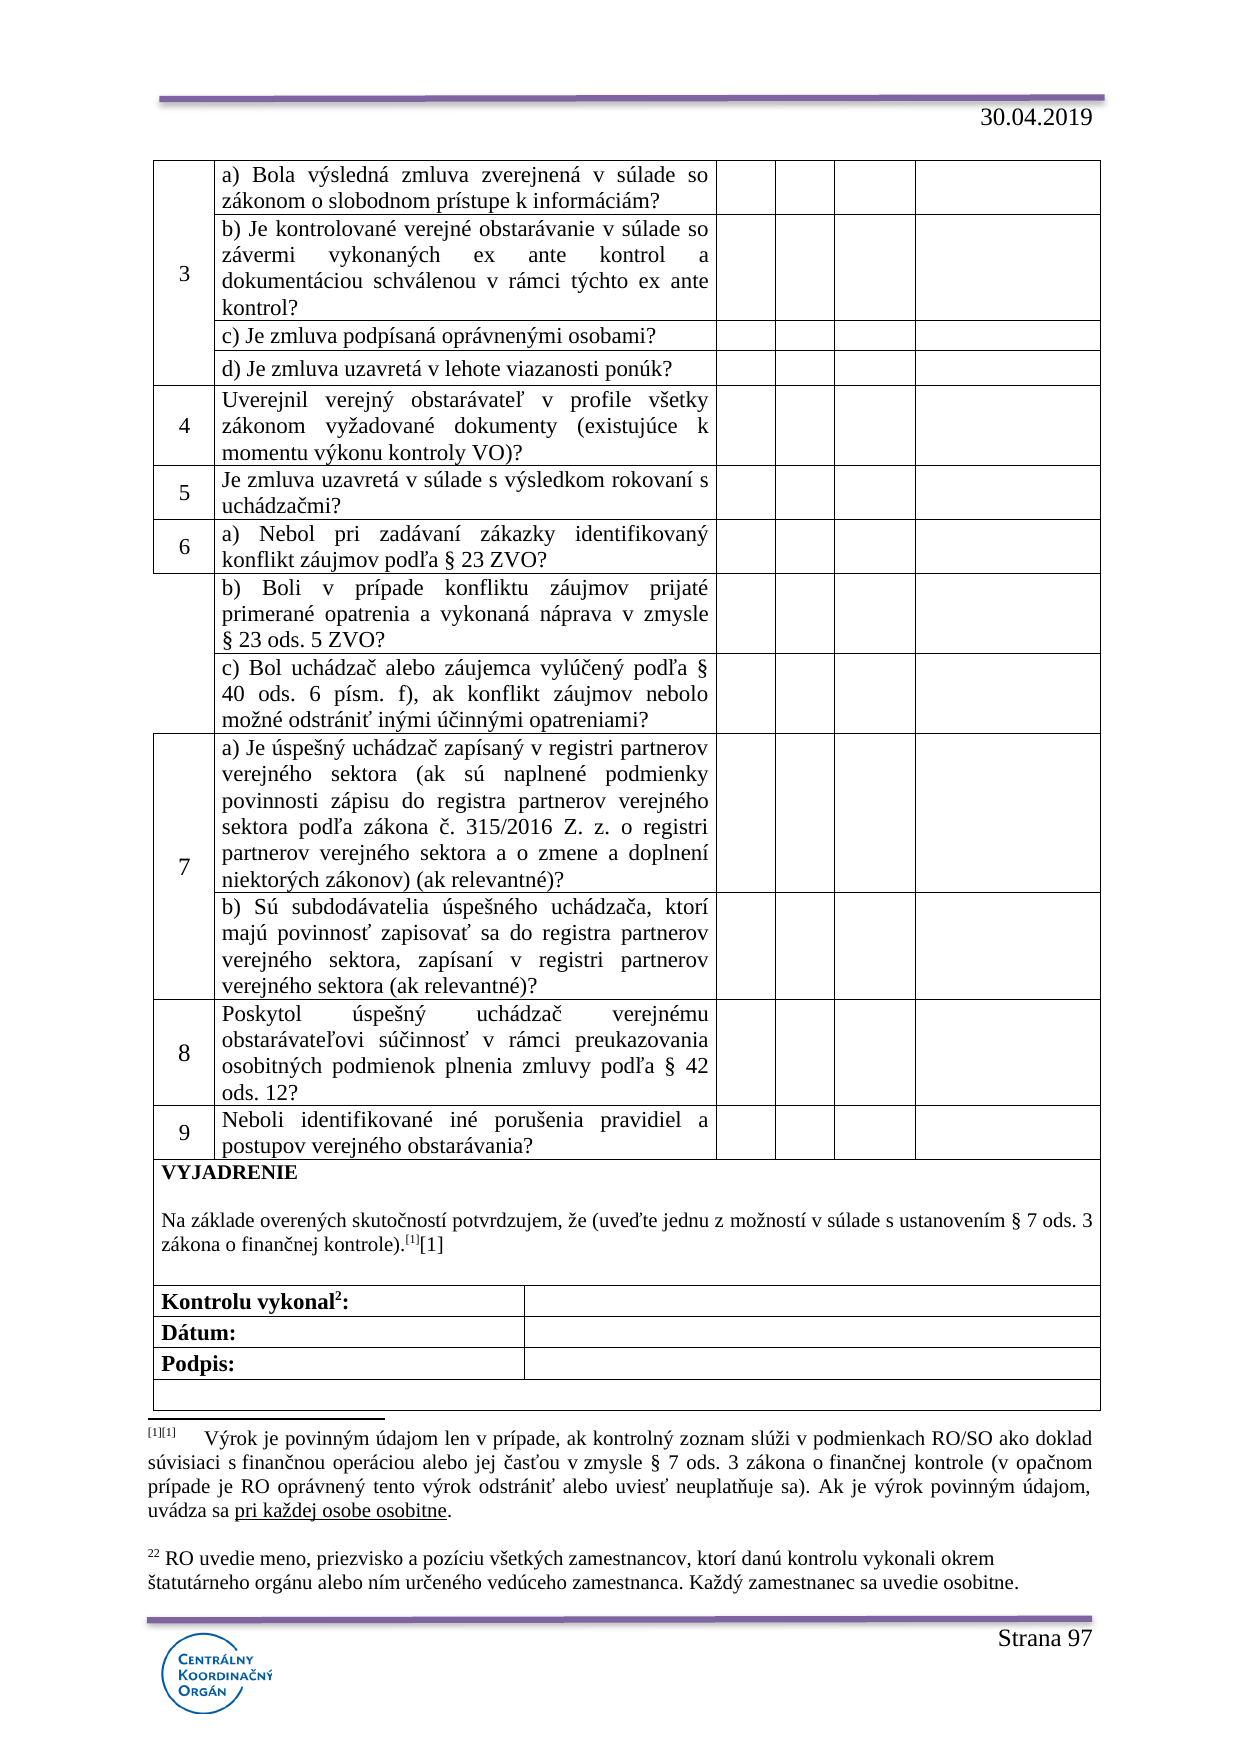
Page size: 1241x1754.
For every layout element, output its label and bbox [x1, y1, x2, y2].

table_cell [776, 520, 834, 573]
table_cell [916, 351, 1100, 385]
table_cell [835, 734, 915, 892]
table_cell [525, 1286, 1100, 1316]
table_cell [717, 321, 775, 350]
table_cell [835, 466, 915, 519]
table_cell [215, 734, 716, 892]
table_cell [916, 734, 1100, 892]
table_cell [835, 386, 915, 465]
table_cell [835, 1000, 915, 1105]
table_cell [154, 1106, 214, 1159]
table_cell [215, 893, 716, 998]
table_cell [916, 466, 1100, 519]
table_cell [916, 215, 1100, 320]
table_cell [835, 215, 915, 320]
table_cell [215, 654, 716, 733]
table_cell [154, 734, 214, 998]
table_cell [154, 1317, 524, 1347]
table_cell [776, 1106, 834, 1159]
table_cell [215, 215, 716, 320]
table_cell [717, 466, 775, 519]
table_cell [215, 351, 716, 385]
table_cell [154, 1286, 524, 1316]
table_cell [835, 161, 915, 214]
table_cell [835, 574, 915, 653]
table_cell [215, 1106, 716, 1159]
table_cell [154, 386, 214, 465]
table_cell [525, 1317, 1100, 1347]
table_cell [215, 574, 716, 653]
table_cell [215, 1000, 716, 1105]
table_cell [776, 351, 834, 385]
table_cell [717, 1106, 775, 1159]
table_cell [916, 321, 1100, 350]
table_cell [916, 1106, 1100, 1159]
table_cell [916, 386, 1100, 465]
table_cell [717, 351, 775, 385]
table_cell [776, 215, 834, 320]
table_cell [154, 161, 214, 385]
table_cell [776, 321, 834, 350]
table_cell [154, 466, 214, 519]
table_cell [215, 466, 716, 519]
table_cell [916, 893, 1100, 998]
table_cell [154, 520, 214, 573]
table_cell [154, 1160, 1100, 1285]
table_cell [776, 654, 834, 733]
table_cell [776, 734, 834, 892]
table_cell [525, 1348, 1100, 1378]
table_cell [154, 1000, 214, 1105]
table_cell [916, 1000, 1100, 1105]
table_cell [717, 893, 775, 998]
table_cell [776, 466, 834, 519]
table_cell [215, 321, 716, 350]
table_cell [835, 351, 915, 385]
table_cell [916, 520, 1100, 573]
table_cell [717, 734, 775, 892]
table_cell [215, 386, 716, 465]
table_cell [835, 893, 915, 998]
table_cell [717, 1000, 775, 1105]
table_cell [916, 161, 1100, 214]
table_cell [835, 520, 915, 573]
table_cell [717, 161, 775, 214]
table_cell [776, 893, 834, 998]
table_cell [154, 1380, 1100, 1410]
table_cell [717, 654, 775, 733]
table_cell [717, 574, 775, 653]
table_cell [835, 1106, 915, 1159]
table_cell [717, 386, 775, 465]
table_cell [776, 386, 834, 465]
picture [159, 1631, 272, 1713]
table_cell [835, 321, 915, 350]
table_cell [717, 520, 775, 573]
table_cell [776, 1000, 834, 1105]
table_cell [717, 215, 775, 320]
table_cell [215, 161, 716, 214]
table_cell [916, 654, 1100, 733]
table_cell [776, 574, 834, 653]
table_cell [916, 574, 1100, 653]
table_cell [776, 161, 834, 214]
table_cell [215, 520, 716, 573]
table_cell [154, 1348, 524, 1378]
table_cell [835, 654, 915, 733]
